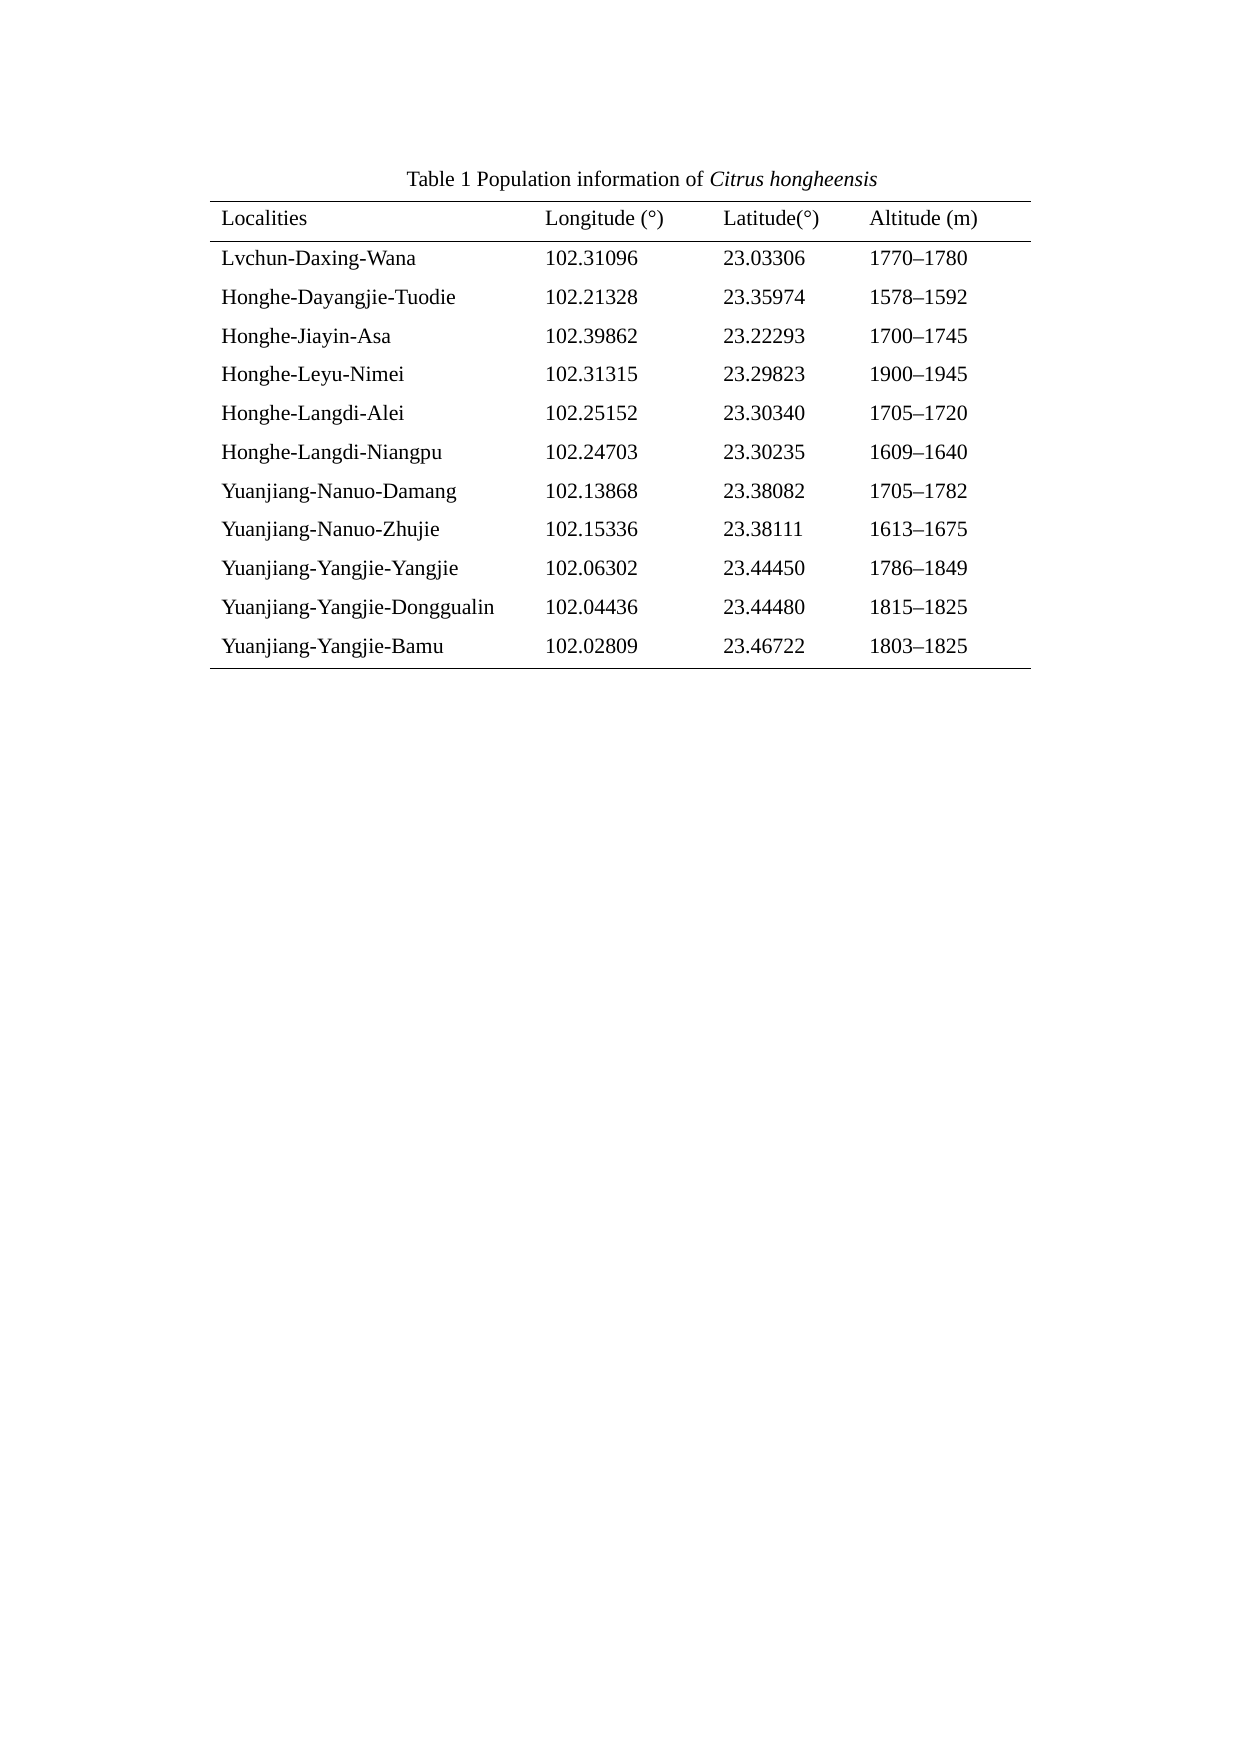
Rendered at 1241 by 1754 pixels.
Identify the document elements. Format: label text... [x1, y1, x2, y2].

table_cell Honghe-Leyu-Nimei [210, 358, 534, 397]
table_cell 1705–1782 [858, 474, 1031, 513]
table_cell 23.35974 [712, 280, 858, 319]
table_cell Yuanjiang-Yangjie-Bamu [210, 629, 534, 668]
table_cell 102.24703 [534, 435, 712, 474]
table_cell 102.31096 [534, 242, 712, 280]
table_cell 102.04436 [534, 590, 712, 629]
table_cell 23.30340 [712, 397, 858, 435]
table_header Localities [210, 202, 534, 241]
table_cell 23.44450 [712, 552, 858, 590]
table_cell 23.30235 [712, 435, 858, 474]
table_header Altitude (m) [858, 202, 1031, 241]
table_cell 23.22293 [712, 319, 858, 358]
table_cell 102.15336 [534, 513, 712, 552]
table_cell Yuanjiang-Nanuo-Damang [210, 474, 534, 513]
table_cell Yuanjiang-Yangjie-Yangjie [210, 552, 534, 590]
table_cell 1609–1640 [858, 435, 1031, 474]
table_cell 102.39862 [534, 319, 712, 358]
table_cell 1613–1675 [858, 513, 1031, 552]
table_cell Yuanjiang-Nanuo-Zhujie [210, 513, 534, 552]
table_cell 1770–1780 [858, 242, 1031, 280]
table_cell 23.29823 [712, 358, 858, 397]
table_cell Yuanjiang-Yangjie-Donggualin [210, 590, 534, 629]
table_cell 23.38082 [712, 474, 858, 513]
table_cell 1815–1825 [858, 590, 1031, 629]
text Table 1 Population information of Citrus hongheensis [187, 162, 1053, 194]
table_cell 102.02809 [534, 629, 712, 668]
table_cell 102.21328 [534, 280, 712, 319]
table_header Latitude(°) [712, 202, 858, 241]
table_cell Honghe-Dayangjie-Tuodie [210, 280, 534, 319]
table_cell Honghe-Langdi-Alei [210, 397, 534, 435]
table_cell 1700–1745 [858, 319, 1031, 358]
table_cell 23.03306 [712, 242, 858, 280]
table_cell 102.31315 [534, 358, 712, 397]
table_cell Honghe-Jiayin-Asa [210, 319, 534, 358]
table_cell 1786–1849 [858, 552, 1031, 590]
table_cell Lvchun-Daxing-Wana [210, 242, 534, 280]
table_cell 102.13868 [534, 474, 712, 513]
table_cell 1900–1945 [858, 358, 1031, 397]
table_cell 23.46722 [712, 629, 858, 668]
table_cell 102.06302 [534, 552, 712, 590]
table_cell 23.44480 [712, 590, 858, 629]
table_cell Honghe-Langdi-Niangpu [210, 435, 534, 474]
table_cell 1803–1825 [858, 629, 1031, 668]
table_cell 102.25152 [534, 397, 712, 435]
table_cell 23.38111 [712, 513, 858, 552]
table_cell 1578–1592 [858, 280, 1031, 319]
table_header Longitude (°) [534, 202, 712, 241]
table_cell 1705–1720 [858, 397, 1031, 435]
